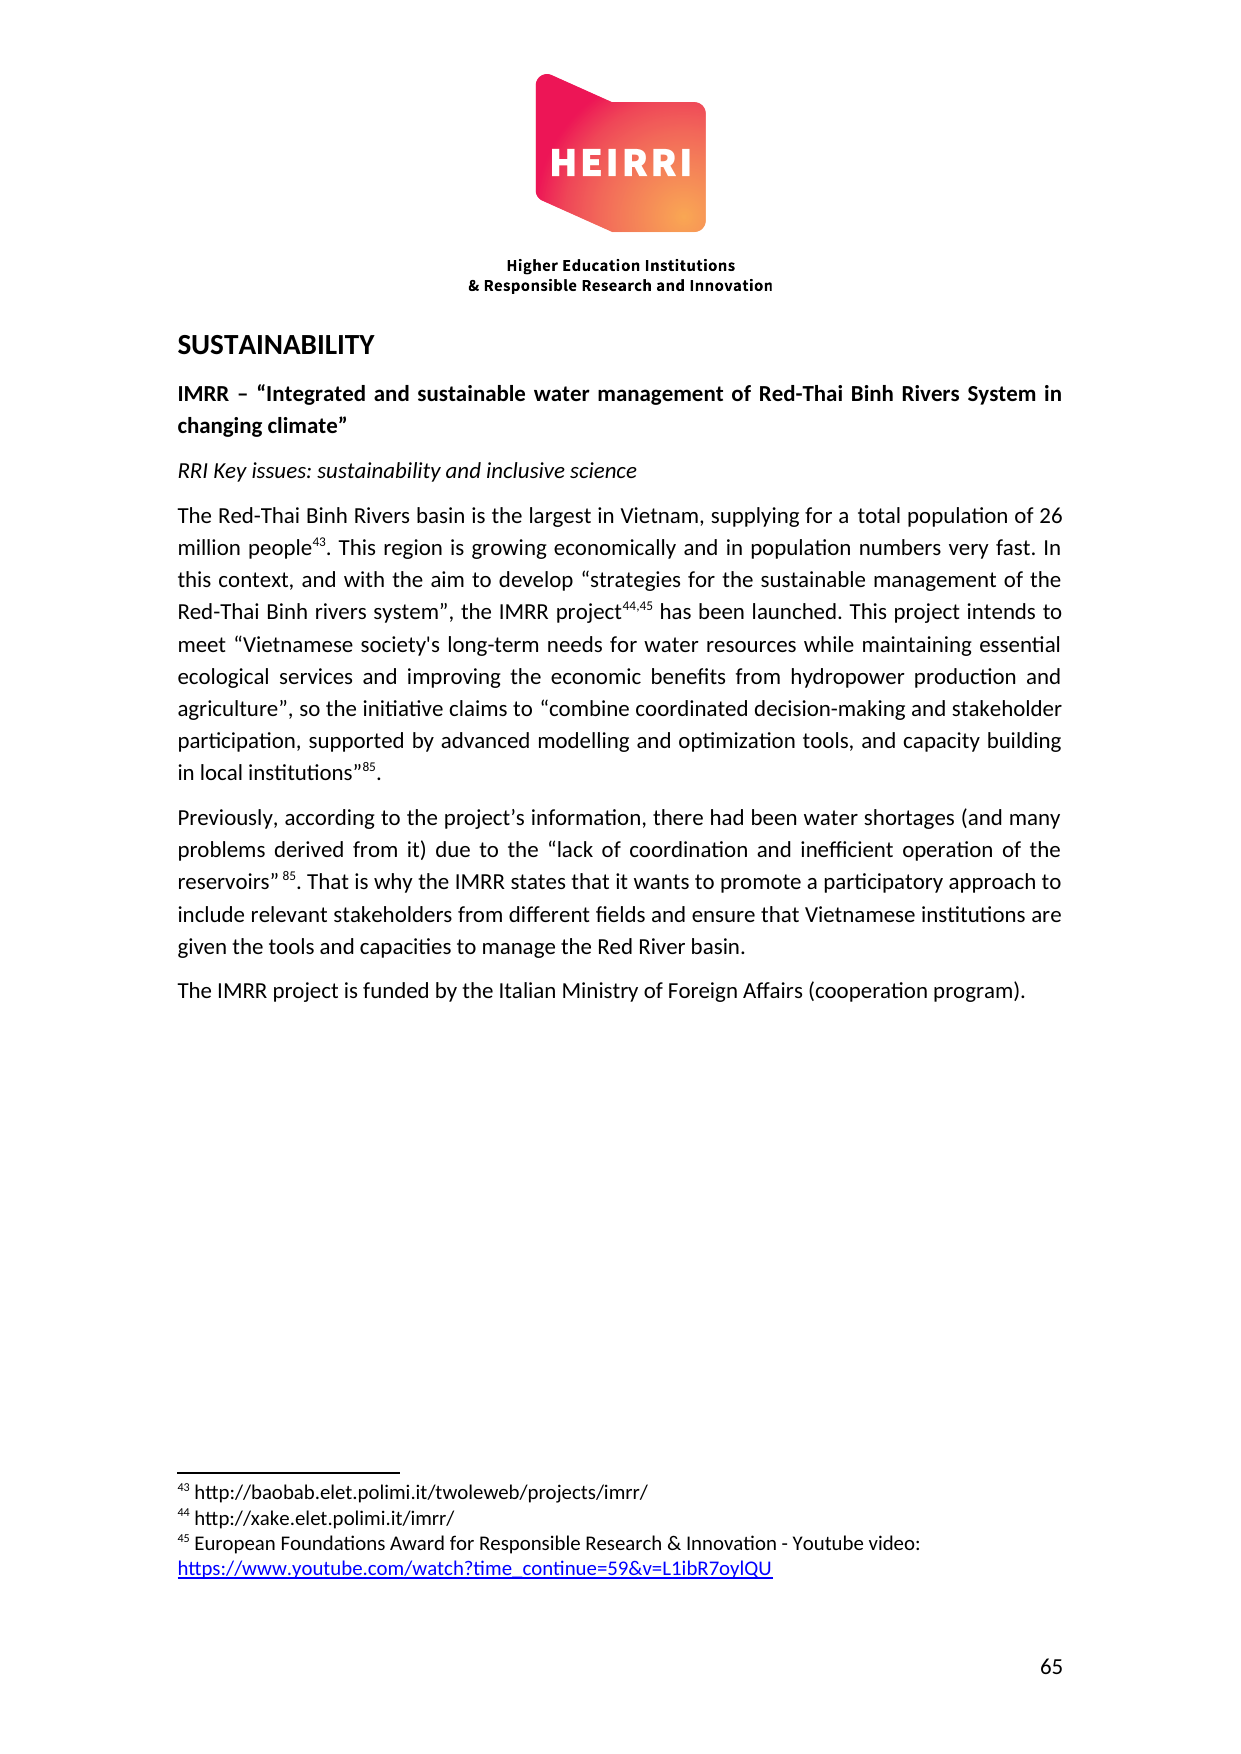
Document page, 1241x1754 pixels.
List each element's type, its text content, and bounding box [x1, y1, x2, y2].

text The IMRR project is funded by the Italian Ministry of Foreign Affairs (cooperation program). [177, 977, 1063, 1004]
text RRI Key issues: sustainability and inclusive science [177, 456, 1063, 484]
text SUSTAINABILITY [177, 326, 1063, 362]
text Previously, according to the project’s information, there had been water shortages (and many problems derived from it) due to the “lack of coordination and inefficient operation of the reservoirs” 85. That is why the IMRR states that it wants to promote a participatory approach to include relevant stakeholders from different fields and ensure that Vietnamese institutions are given the tools and capacities to manage the Red River basin. [177, 803, 1063, 960]
picture [468, 74, 772, 294]
text IMRR – “Integrated and sustainable water management of Red-Thai Binh Rivers System in changing climate” [177, 379, 1063, 439]
text The Red-Thai Binh Rivers basin is the largest in Vietnam, supplying for a total population of 26 million people. This region is growing economically and in population numbers very fast. In this context, and with the aim to develop “strategies for the sustainable management of the Red-Thai Binh rivers system”, the IMRR project, has been launched. This project intends to meet “Vietnamese society's long-term needs for water resources while maintaining essential ecological services and improving the economic benefits from hydropower production and agriculture”, so the initiative claims to “combine coordinated decision-making and stakeholder participation, supported by advanced modelling and optimization tools, and capacity building in local institutions”85. [177, 501, 1063, 786]
